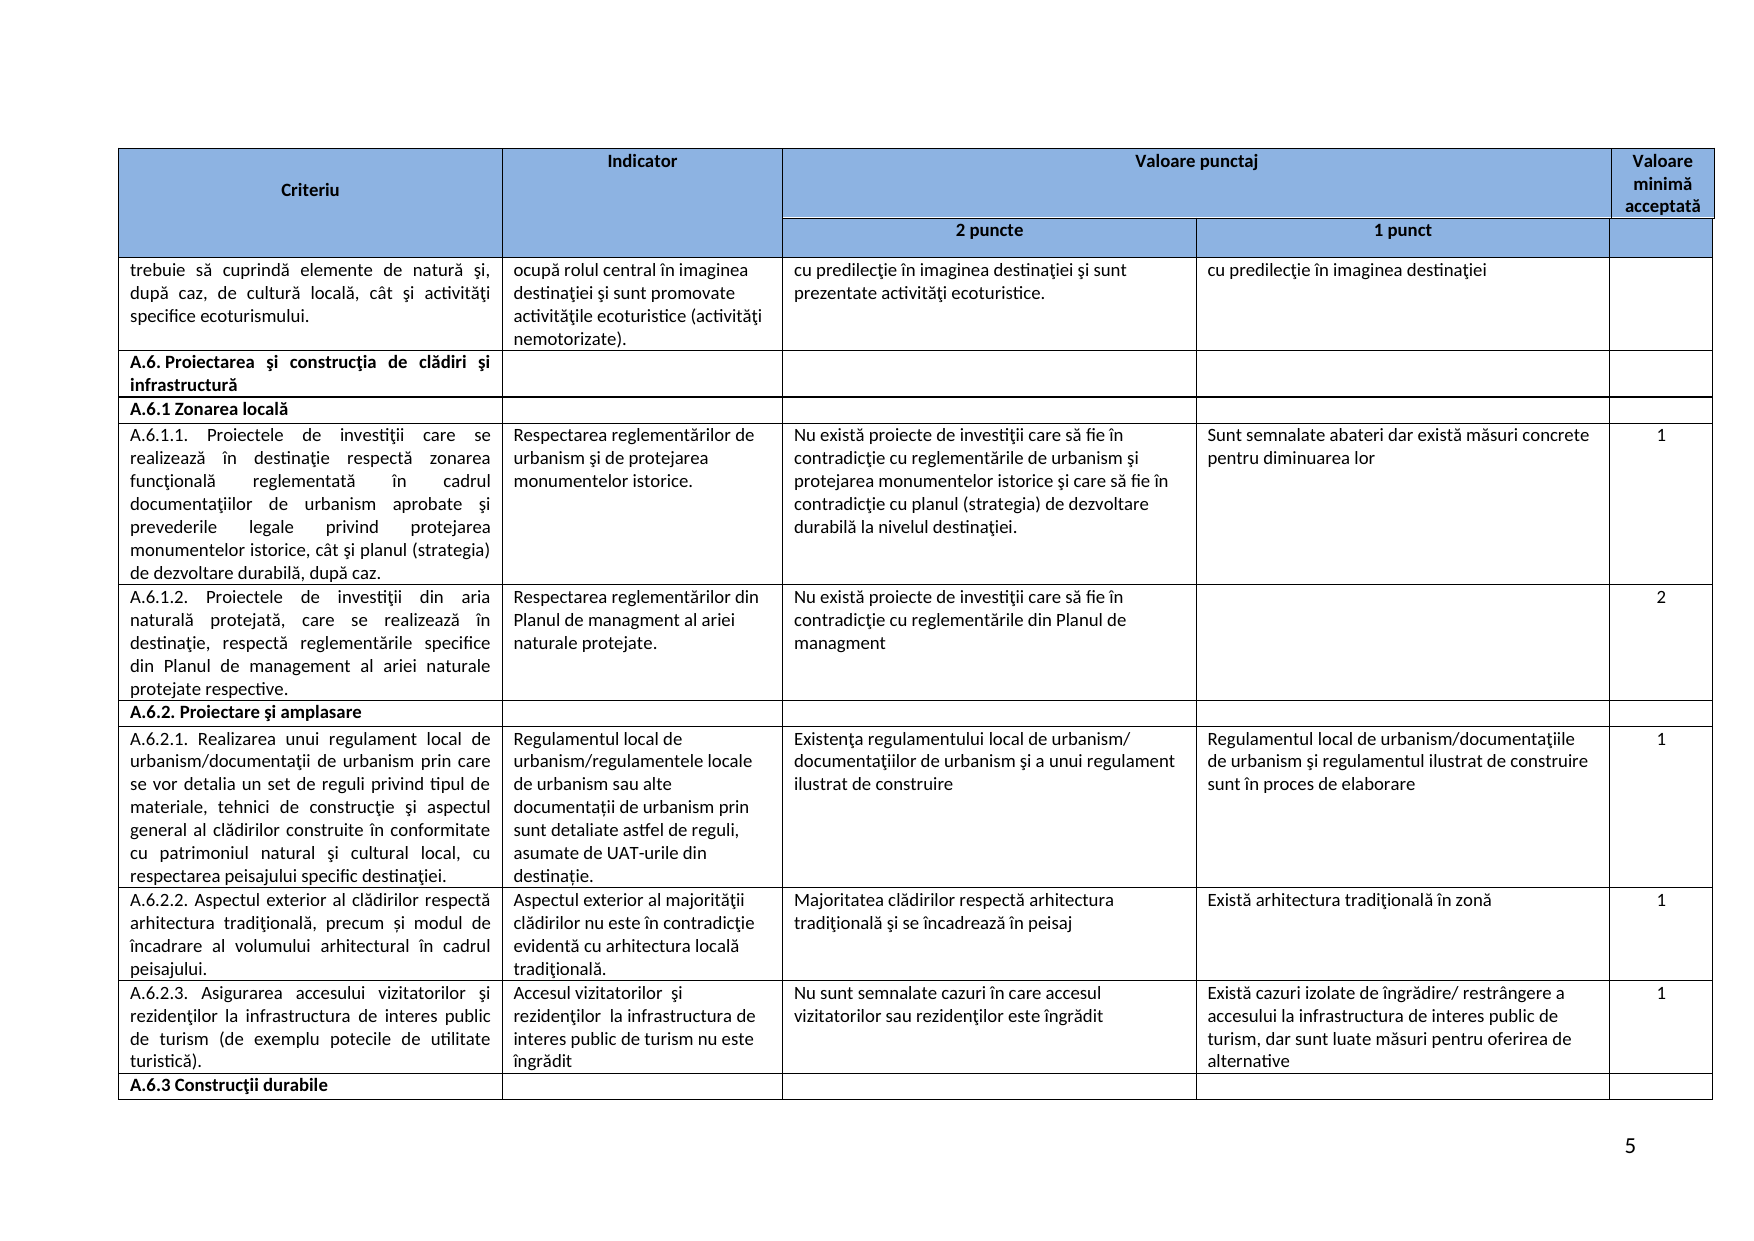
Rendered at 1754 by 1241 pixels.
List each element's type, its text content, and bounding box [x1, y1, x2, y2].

table_header Criteriu [119, 149, 502, 257]
table_cell Existenţa regulamentului local de urbanism/ documentaţiilor de urbanism şi a unui regulament ilustrat de construire [783, 727, 1196, 887]
table_cell [783, 398, 1196, 422]
table_cell Aspectul exterior al majorităţii clădirilor nu este în contradicţie evidentă cu arhitectura locală tradiţională. [503, 888, 782, 980]
table_cell A.6.2.1. Realizarea unui regulament local de urbanism/documentaţii de urbanism prin care se vor detalia un set de reguli privind tipul de materiale, tehnici de construcţie şi aspectul general al clădirilor construite în conformitate cu patrimoniul natural şi cultural local, cu respectarea peisajului specific destinaţiei. [119, 727, 502, 887]
table_cell Majoritatea clădirilor respectă arhitectura tradiţională şi se încadrează în peisaj [783, 888, 1196, 980]
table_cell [1197, 258, 1609, 349]
table_cell Nu există proiecte de investiţii care să fie în contradicţie cu reglementările din Planul de managment [783, 585, 1196, 699]
table_cell [783, 1074, 1196, 1098]
table_cell A.6.1.1. Proiectele de investiţii care se realizează în destinaţie respectă zonarea funcţională reglementată în cadrul documentaţiilor de urbanism aprobate şi prevederile legale privind protejarea monumentelor istorice, cât şi planul (strategia) de dezvoltare durabilă, după caz. [119, 424, 502, 584]
table_cell A.6.3 Construcţii durabile [119, 1074, 502, 1098]
table_cell [1610, 1074, 1712, 1098]
table_cell Respectarea reglementărilor de urbanism şi de protejarea monumentelor istorice. [503, 424, 782, 584]
table_cell 1 [1610, 424, 1712, 584]
table_cell A.6.1.2. Proiectele de investiţii din aria naturală protejată, care se realizează în destinaţie, respectă reglementările specifice din Planul de management al ariei naturale protejate respective. [119, 585, 502, 699]
table_cell A.6. Proiectarea şi construcţia de clădiri şi infrastructură [119, 351, 502, 396]
table_cell [1197, 1074, 1609, 1098]
table_cell [1197, 398, 1609, 422]
table_header Valoare minimă acceptată [1612, 149, 1714, 217]
table_cell [1610, 398, 1712, 422]
table_cell [1197, 351, 1609, 396]
table_cell Nu sunt semnalate cazuri în care accesul vizitatorilor sau rezidenţilor este îngrădit [783, 981, 1196, 1072]
table_cell 1 [1610, 981, 1712, 1072]
table_cell 1 [1610, 258, 1712, 349]
table_cell Regulamentul local de urbanism/regulamentele locale de urbanism sau alte documentații de urbanism prin sunt detaliate astfel de reguli, asumate de UAT-urile din destinație. [503, 727, 782, 887]
table_cell Sunt semnalate abateri dar există măsuri concrete pentru diminuarea lor [1197, 424, 1609, 584]
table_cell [503, 258, 782, 349]
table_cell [119, 258, 502, 349]
table_cell [1610, 351, 1712, 396]
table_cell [783, 258, 1196, 349]
table_cell [1610, 219, 1712, 257]
table_cell 2 puncte [783, 219, 1196, 257]
table_cell Există arhitectura tradiţională în zonă [1197, 888, 1609, 980]
table_cell 1 punct [1197, 219, 1609, 257]
table_cell 2 [1610, 585, 1712, 699]
table_cell A.6.2. Proiectare şi amplasare [119, 701, 502, 726]
table_cell [783, 351, 1196, 396]
table_cell Respectarea reglementărilor din Planul de managment al ariei naturale protejate. [503, 585, 782, 699]
table_cell A.6.1 Zonarea locală [119, 398, 502, 422]
table_header Valoare punctaj [783, 149, 1611, 217]
table_cell [503, 398, 782, 422]
table_cell [503, 1074, 782, 1098]
table_cell A.6.2.3. Asigurarea accesului vizitatorilor şi rezidenţilor la infrastructura de interes public de turism (de exemplu potecile de utilitate turistică). [119, 981, 502, 1072]
table_cell A.6.2.2. Aspectul exterior al clădirilor respectă arhitectura tradiţională, precum și modul de încadrare al volumului arhitectural în cadrul peisajului. [119, 888, 502, 980]
table_cell [783, 701, 1196, 726]
table_cell [1197, 585, 1609, 699]
table_header Indicator [503, 149, 782, 257]
table_cell [1610, 701, 1712, 726]
table_cell Regulamentul local de urbanism/documentaţiile de urbanism şi regulamentul ilustrat de construire sunt în proces de elaborare [1197, 727, 1609, 887]
table_cell [1197, 701, 1609, 726]
table_cell Nu există proiecte de investiţii care să fie în contradicţie cu reglementările de urbanism şi protejarea monumentelor istorice şi care să fie în contradicţie cu planul (strategia) de dezvoltare durabilă la nivelul destinaţiei. [783, 424, 1196, 584]
table_cell [503, 701, 782, 726]
table_cell 1 [1610, 727, 1712, 887]
table_cell Există cazuri izolate de îngrădire/ restrângere a accesului la infrastructura de interes public de turism, dar sunt luate măsuri pentru oferirea de alternative [1197, 981, 1609, 1072]
table_cell Accesul vizitatorilor şi rezidenţilor la infrastructura de interes public de turism nu este îngrădit [503, 981, 782, 1072]
table_cell [503, 351, 782, 396]
table_cell 1 [1610, 888, 1712, 980]
